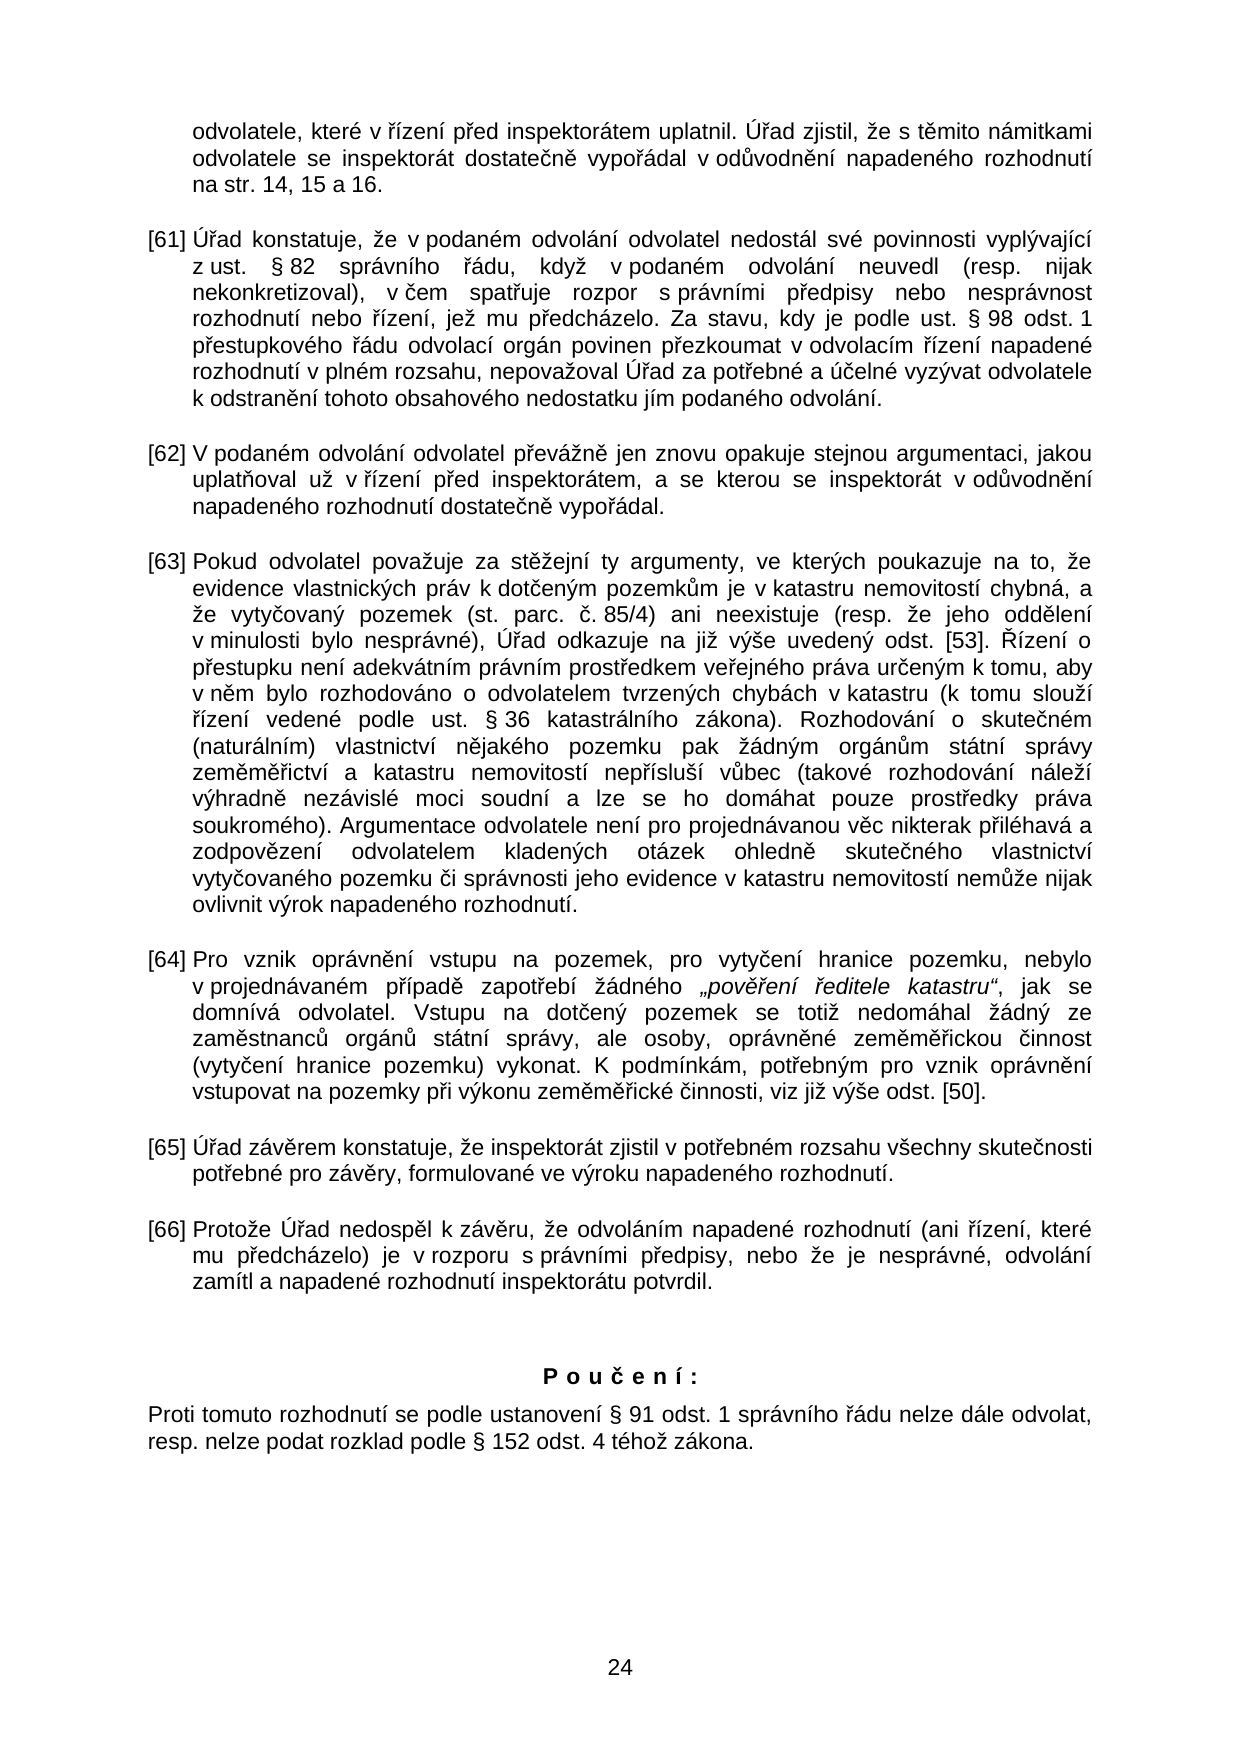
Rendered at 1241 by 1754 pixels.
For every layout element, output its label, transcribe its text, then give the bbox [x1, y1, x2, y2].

text Poučení: [148, 1363, 1092, 1389]
text [63] Pokud odvolatel považuje za stěžejní ty argumenty, ve kterých poukazuje na to, že evidence vlastnických práv k dotčeným pozemkům je v katastru nemovitostí chybná, a že vytyčovaný pozemek (st. parc. č. 85/4) ani neexistuje (resp. že jeho oddělení v minulosti bylo nesprávné), Úřad odkazuje na již výše uvedený odst. [53]. Řízení o přestupku není adekvátním právním prostředkem veřejného práva určeným k tomu, aby v něm bylo rozhodováno o odvolatelem tvrzených chybách v katastru (k tomu slouží řízení vedené podle ust. § 36 katastrálního zákona). Rozhodování o skutečném (naturálním) vlastnictví nějakého pozemku pak žádným orgánům státní správy zeměměřictví a katastru nemovitostí nepřísluší vůbec (takové rozhodování náleží výhradně nezávislé moci soudní a lze se ho domáhat pouze prostředky práva soukromého). Argumentace odvolatele není pro projednávanou věc nikterak přiléhavá a zodpovězení odvolatelem kladených otázek ohledně skutečného vlastnictví vytyčovaného pozemku či správnosti jeho evidence v katastru nemovitostí nemůže nijak ovlivnit výrok napadeného rozhodnutí. [148, 548, 1092, 917]
text [61] Úřad konstatuje, že v podaném odvolání odvolatel nedostál své povinnosti vyplývající z ust. § 82 správního řádu, když v podaném odvolání neuvedl (resp. nijak nekonkretizoval), v čem spatřuje rozpor s právními předpisy nebo nesprávnost rozhodnutí nebo řízení, jež mu předcházelo. Za stavu, kdy je podle ust. § 98 odst. 1 přestupkového řádu odvolací orgán povinen přezkoumat v odvolacím řízení napadené rozhodnutí v plném rozsahu, nepovažoval Úřad za potřebné a účelné vyzývat odvolatele k odstranění tohoto obsahového nedostatku jím podaného odvolání. [148, 226, 1092, 411]
text [62] V podaném odvolání odvolatel převážně jen znovu opakuje stejnou argumentaci, jakou uplatňoval už v řízení před inspektorátem, a se kterou se inspektorát v odůvodnění napadeného rozhodnutí dostatečně vypořádal. [148, 440, 1092, 519]
text [65] Úřad závěrem konstatuje, že inspektorát zjistil v potřebném rozsahu všechny skutečnosti potřebné pro závěry, formulované ve výroku napadeného rozhodnutí. [148, 1134, 1092, 1186]
text [66] Protože Úřad nedospěl k závěru, že odvoláním napadené rozhodnutí (ani řízení, které mu předcházelo) je v rozporu s právními předpisy, nebo že je nesprávné, odvolání zamítl a napadené rozhodnutí inspektorátu potvrdil. [148, 1216, 1092, 1294]
text Proti tomuto rozhodnutí se podle ustanovení § 91 odst. 1 správního řádu nelze dále odvolat, resp. nelze podat rozklad podle § 152 odst. 4 téhož zákona. [148, 1401, 1092, 1454]
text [148, 118, 1092, 197]
text [64] Pro vznik oprávnění vstupu na pozemek, pro vytyčení hranice pozemku, nebylo v projednávaném případě zapotřebí žádného „pověření ředitele katastru“, jak se domnívá odvolatel. Vstupu na dotčený pozemek se totiž nedomáhal žádný ze zaměstnanců orgánů státní správy, ale osoby, oprávněné zeměměřickou činnost (vytyčení hranice pozemku) vykonat. K podmínkám, potřebným pro vznik oprávnění vstupovat na pozemky při výkonu zeměměřické činnosti, viz již výše odst. [50]. [148, 946, 1092, 1104]
